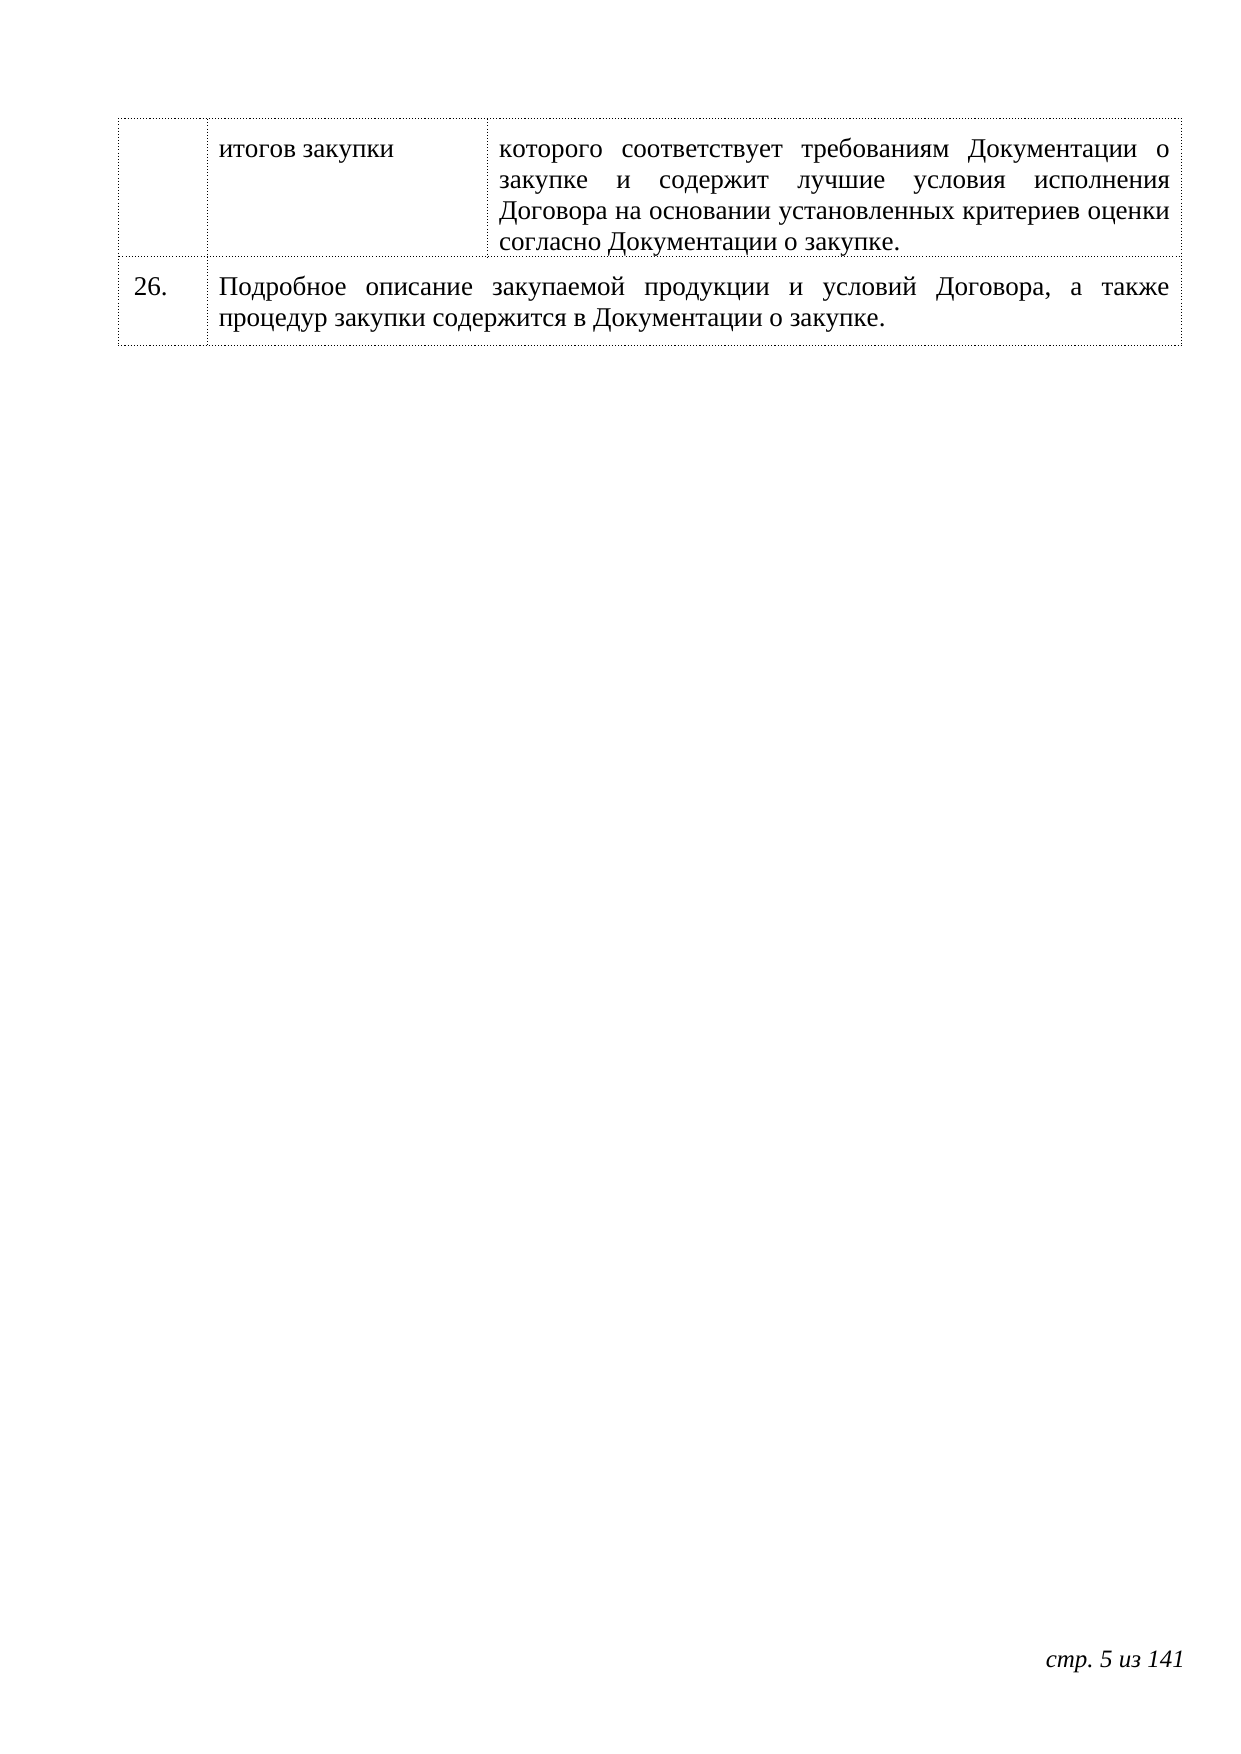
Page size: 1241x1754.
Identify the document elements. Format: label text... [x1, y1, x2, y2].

table_cell Подробное описание закупаемой продукции и условий Договора, а также процедур закупки содержится в Документации о закупке. [207, 256, 1182, 344]
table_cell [207, 118, 488, 256]
table_cell [119, 256, 207, 344]
table_cell [119, 118, 207, 256]
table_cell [488, 118, 1182, 256]
